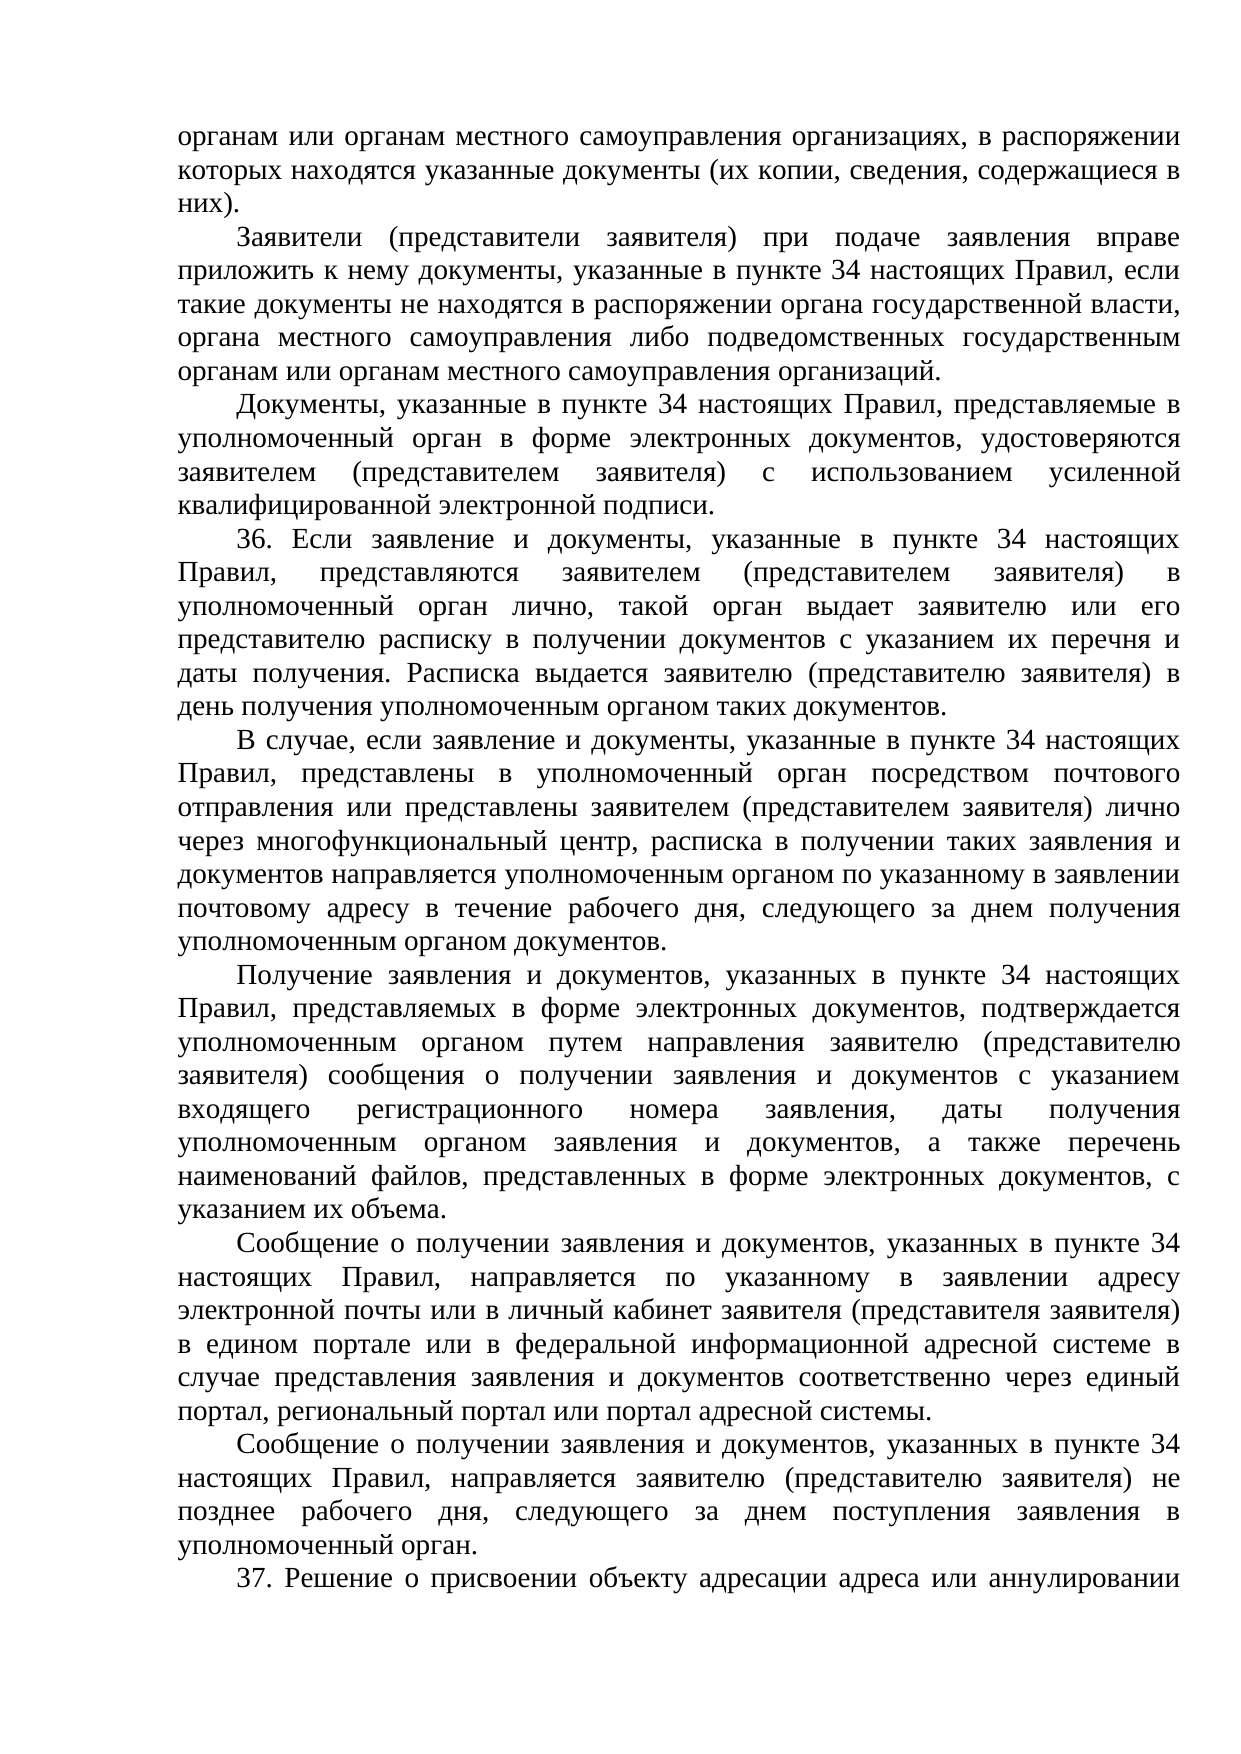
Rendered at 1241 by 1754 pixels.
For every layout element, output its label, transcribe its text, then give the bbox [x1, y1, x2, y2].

text Сообщение о получении заявления и документов, указанных в пункте 34 настоящих Правил, направляется заявителю (представителю заявителя) не позднее рабочего дня, следующего за днем поступления заявления в уполномоченный орган. [177, 1426, 1181, 1561]
text 36. Если заявление и документы, указанные в пункте 34 настоящих Правил, представляются заявителем (представителем заявителя) в уполномоченный орган лично, такой орган выдает заявителю или его представителю расписку в получении документов с указанием их перечня и даты получения. Расписка выдается заявителю (представителю заявителя) в день получения уполномоченным органом таких документов. [177, 521, 1181, 722]
text Получение заявления и документов, указанных в пункте 34 настоящих Правил, представляемых в форме электронных документов, подтверждается уполномоченным органом путем направления заявителю (представителю заявителя) сообщения о получении заявления и документов с указанием входящего регистрационного номера заявления, даты получения уполномоченным органом заявления и документов, а также перечень наименований файлов, представленных в форме электронных документов, с указанием их объема. [177, 957, 1181, 1225]
text Документы, указанные в пункте 34 настоящих Правил, представляемые в уполномоченный орган в форме электронных документов, удостоверяются заявителем (представителем заявителя) с использованием усиленной квалифицированной электронной подписи. [177, 387, 1181, 521]
text В случае, если заявление и документы, указанные в пункте 34 настоящих Правил, представлены в уполномоченный орган посредством почтового отправления или представлены заявителем (представителем заявителя) лично через многофункциональный центр, расписка в получении таких заявления и документов направляется уполномоченным органом по указанному в заявлении почтовому адресу в течение рабочего дня, следующего за днем получения уполномоченным органом документов. [177, 722, 1181, 957]
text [177, 118, 1181, 219]
text Сообщение о получении заявления и документов, указанных в пункте 34 настоящих Правил, направляется по указанному в заявлении адресу электронной почты или в личный кабинет заявителя (представителя заявителя) в едином портале или в федеральной информационной адресной системе в случае представления заявления и документов соответственно через единый портал, региональный портал или портал адресной системы. [177, 1225, 1181, 1426]
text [177, 1561, 1181, 1594]
text Заявители (представители заявителя) при подаче заявления вправе приложить к нему документы, указанные в пункте 34 настоящих Правил, если такие документы не находятся в распоряжении органа государственной власти, органа местного самоуправления либо подведомственных государственным органам или органам местного самоуправления организаций. [177, 219, 1181, 387]
